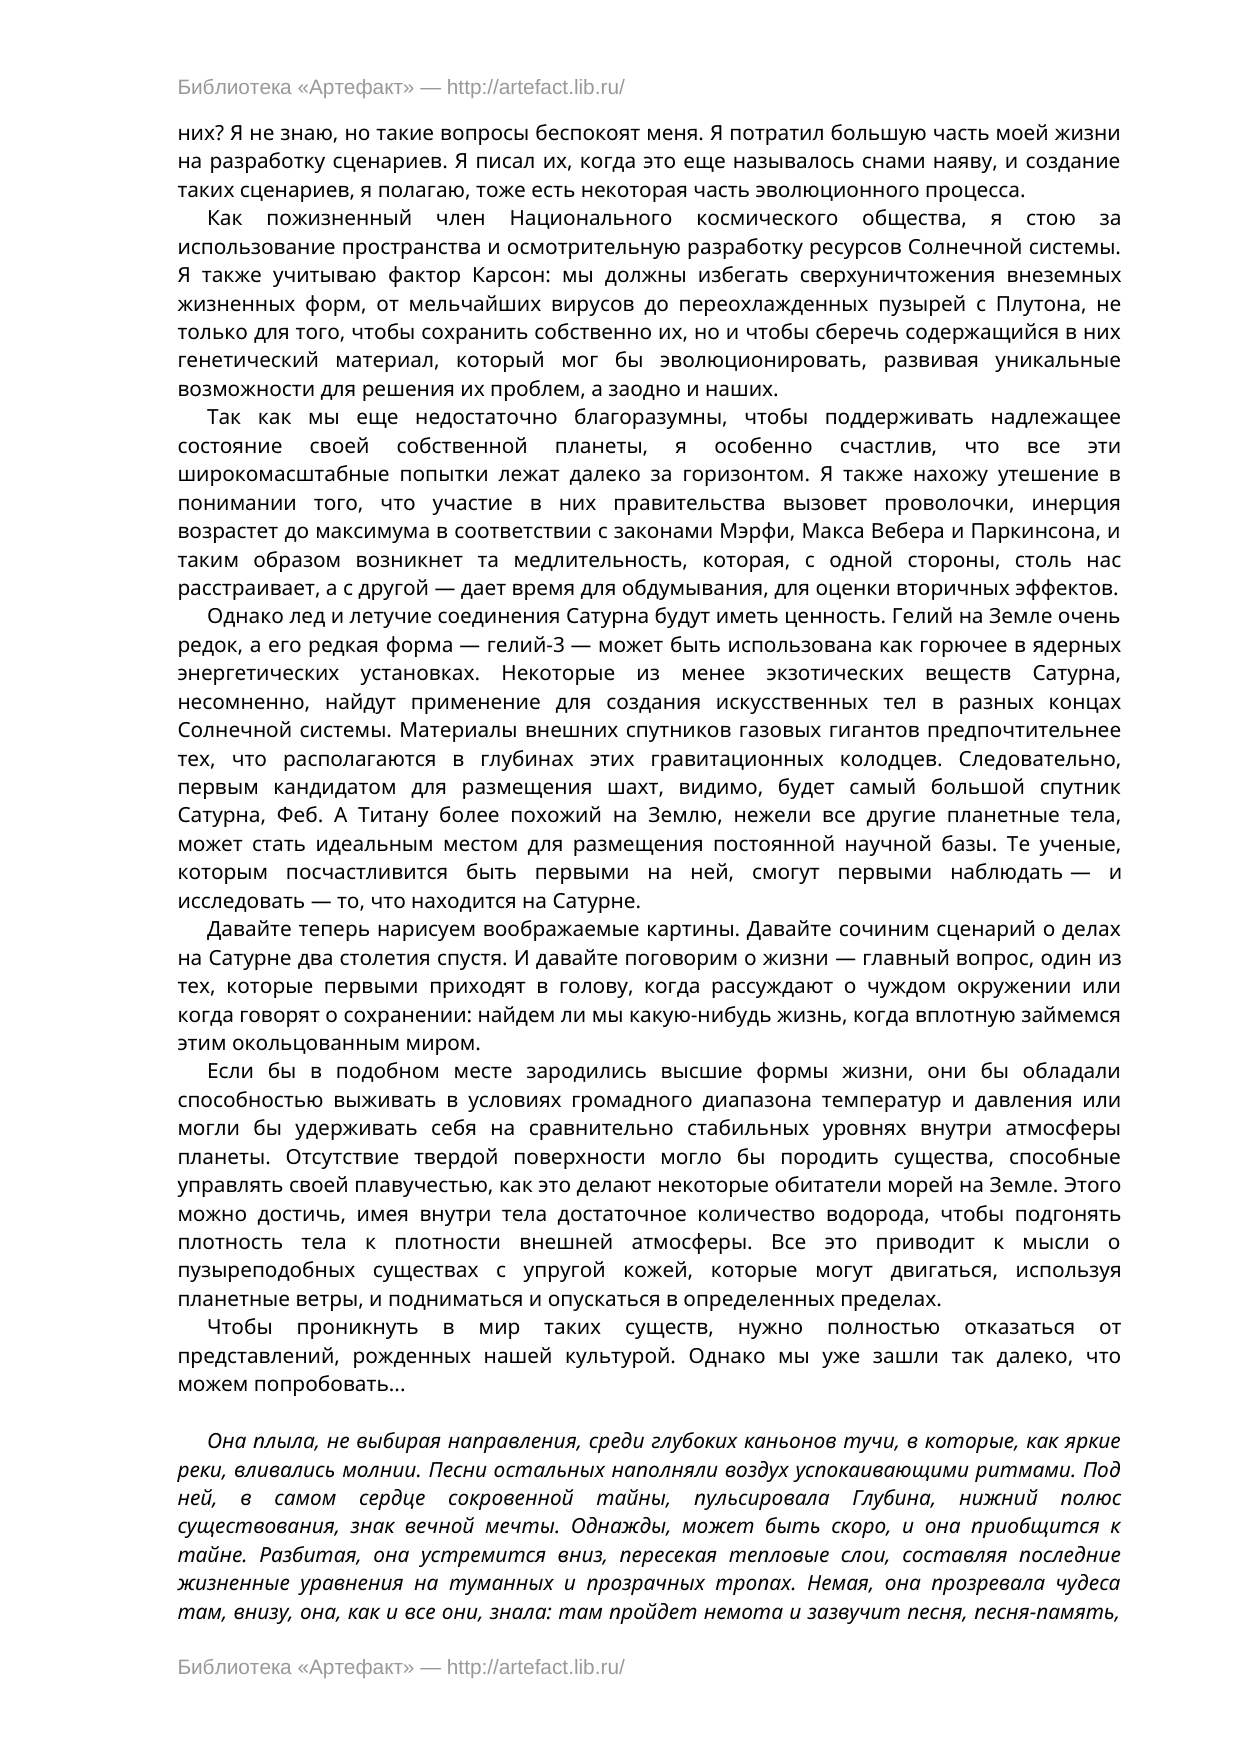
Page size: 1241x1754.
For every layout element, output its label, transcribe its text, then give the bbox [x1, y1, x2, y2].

text Так как мы еще недостаточно благоразумны, чтобы поддерживать надлежащее состояние своей собственной планеты, я особенно счастлив, что все эти широкомасштабные попытки лежат далеко за горизонтом. Я также нахожу утешение в понимании того, что участие в них правительства вызовет проволочки, инерция возрастет до максимума в соответствии с законами Мэрфи, Макса Вебера и Паркинсона, и таким образом возникнет та медлительность, которая, с одной стороны, столь нас расстраивает, а с другой — дает время для обдумывания, для оценки вторичных эффектов. [177, 402, 1122, 602]
text Как пожизненный член Национального космического общества, я стою за использование пространства и осмотрительную разработку ресурсов Солнечной системы. Я также учитываю фактор Карсон: мы должны избегать сверхуничтожения внеземных жизненных форм, от мельчайших вирусов до переохлажденных пузырей с Плутона, не только для того, чтобы сохранить собственно их, но и чтобы сберечь содержащийся в них генетический материал, который мог бы эволюционировать, развивая уникальные возможности для решения их проблем, а заодно и наших. [177, 203, 1122, 402]
text Однако лед и летучие соединения Сатурна будут иметь ценность. Гелий на Земле очень редок, а его редкая форма — гелий-3 — может быть использована как горючее в ядерных энергетических установках. Некоторые из менее экзотических веществ Сатурна, несомненно, найдут применение для создания искусственных тел в разных концах Солнечной системы. Материалы внешних спутников газовых гигантов предпочтительнее тех, что располагаются в глубинах этих гравитационных колодцев. Следовательно, первым кандидатом для размещения шахт, видимо, будет самый большой спутник Сатурна, Феб. А Титану более похожий на Землю, нежели все другие планетные тела, может стать идеальным местом для размещения постоянной научной базы. Те ученые, которым посчастливится быть первыми на ней, смогут первыми наблюдать — и исследовать — то, что находится на Сатурне. [177, 602, 1122, 914]
text Если бы в подобном месте зародились высшие формы жизни, они бы обладали способностью выживать в условиях громадного диапазона температур и давления или могли бы удерживать себя на сравнительно стабильных уровнях внутри атмосферы планеты. Отсутствие твердой поверхности могло бы породить существа, способные управлять своей плавучестью, как это делают некоторые обитатели морей на Земле. Этого можно достичь, имея внутри тела достаточное количество водорода, чтобы подгонять плотность тела к плотности внешней атмосферы. Все это приводит к мысли о пузыреподобных существах с упругой кожей, которые могут двигаться, используя планетные ветры, и подниматься и опускаться в определенных пределах. [177, 1057, 1122, 1312]
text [177, 1426, 1122, 1625]
text Чтобы проникнуть в мир таких существ, нужно полностью отказаться от представлений, рожденных нашей культурой. Однако мы уже зашли так далеко, что можем попробовать... [177, 1312, 1122, 1398]
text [177, 118, 1122, 203]
text Давайте теперь нарисуем воображаемые картины. Давайте сочиним сценарий о делах на Сатурне два столетия спустя. И давайте поговорим о жизни — главный вопрос, один из тех, которые первыми приходят в голову, когда рассуждают о чуждом окружении или когда говорят о сохранении: найдем ли мы какую-нибудь жизнь, когда вплотную займемся этим окольцованным миром. [177, 914, 1122, 1057]
